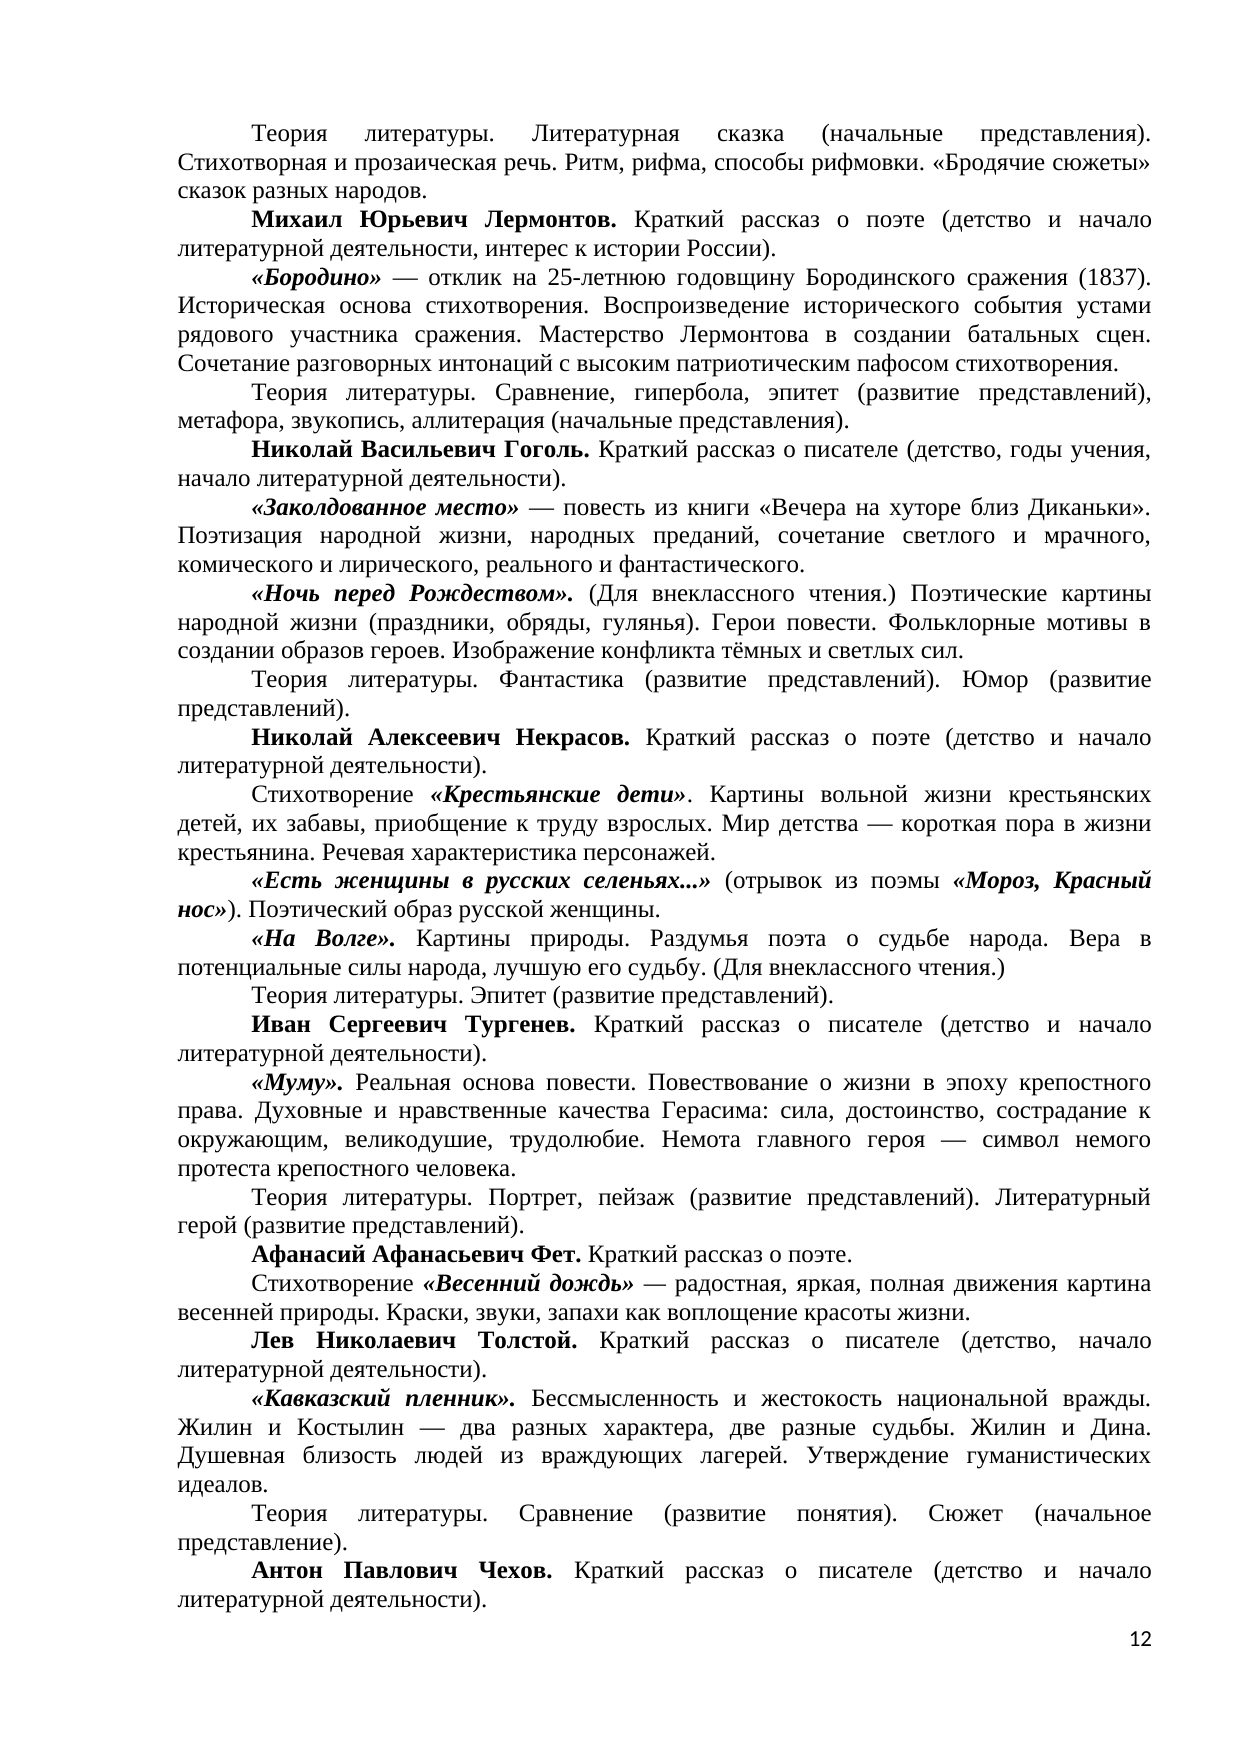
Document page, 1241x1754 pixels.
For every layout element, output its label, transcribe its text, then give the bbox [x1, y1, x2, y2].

text Теория литературы. Сравнение, гипербола, эпитет (развитие представлений), метафора, звукопись, аллитерация (начальные представления). [177, 377, 1152, 434]
text «Заколдованное место» — повесть из книги «Вечера на хуторе близ Диканьки». Поэтизация народной жизни, народных преданий, сочетание светлого и мрачного, комического и лирического, реального и фантастического. [177, 492, 1152, 578]
text Стихотворение «Крестьянские дети». Картины вольной жизни крестьянских детей, их забавы, приобщение к труду взрослых. Мир детства — короткая пора в жизни крестьянина. Речевая характеристика персонажей. [177, 779, 1152, 866]
text Теория литературы. Сравнение (развитие понятия). Сюжет (начальное представление). [177, 1498, 1152, 1556]
text Теория литературы. Портрет, пейзаж (развитие представлений). Литературный герой (развитие представлений). [177, 1182, 1152, 1239]
text Лев Николаевич Толстой. Краткий рассказ о писателе (детство, начало литературной деятельности). [177, 1326, 1152, 1383]
text «Есть женщины в русских селеньях...» (отрывок из поэмы «Мороз, Красный нос»). Поэтический образ русской женщины. [177, 866, 1152, 923]
text Антон Павлович Чехов. Краткий рассказ о писателе (детство и начало литературной деятельности). [177, 1556, 1152, 1613]
text «На Волге». Картины природы. Раздумья поэта о судьбе народа. Вера в потенциальные силы народа, лучшую его судьбу. (Для внеклассного чтения.) [177, 923, 1152, 981]
text «Ночь перед Рождеством». (Для внеклассного чтения.) Поэтические картины народной жизни (праздники, обряды, гулянья). Герои повести. Фольклорные мотивы в создании образов героев. Изображение конфликта тёмных и светлых сил. [177, 578, 1152, 664]
text Теория литературы. Фантастика (развитие представлений). Юмор (развитие представлений). [177, 664, 1152, 722]
text Афанасий Афанасьевич Фет. Краткий рассказ о поэте. [177, 1239, 1152, 1268]
text Николай Алексеевич Некрасов. Краткий рассказ о поэте (детство и начало литературной деятельности). [177, 722, 1152, 779]
text Теория литературы. Литературная сказка (начальные представления). Стихотворная и прозаическая речь. Ритм, рифма, способы рифмовки. «Бродячие сюжеты» сказок разных народов. [177, 118, 1152, 204]
text Стихотворение «Весенний дождь» — радостная, яркая, полная движения картина весенней природы. Краски, звуки, запахи как воплощение красоты жизни. [177, 1268, 1152, 1326]
text «Кавказский пленник». Бессмысленность и жестокость национальной вражды. Жилин и Костылин — два разных характера, две разные судьбы. Жилин и Дина. Душевная близость людей из враждующих лагерей. Утверждение гуманистических идеалов. [177, 1383, 1152, 1498]
text «Муму». Реальная основа повести. Повествование о жизни в эпоху крепостного права. Духовные и нравственные качества Герасима: сила, достоинство, сострадание к окружающим, великодушие, трудолюбие. Немота главного героя — символ немого протеста крепостного человека. [177, 1067, 1152, 1182]
text Теория литературы. Эпитет (развитие представлений). [177, 981, 1152, 1009]
text Николай Васильевич Гоголь. Краткий рассказ о писателе (детство, годы учения, начало литературной деятельности). [177, 434, 1152, 492]
text Михаил Юрьевич Лермонтов. Краткий рассказ о поэте (детство и начало литературной деятельности, интерес к истории России). [177, 204, 1152, 262]
text Иван Сергеевич Тургенев. Краткий рассказ о писателе (детство и начало литературной деятельности). [177, 1009, 1152, 1067]
text «Бородино» — отклик на 25-летнюю годовщину Бородинского сражения (1837). Историческая основа стихотворения. Воспроизведение исторического события устами рядового участника сражения. Мастерство Лермонтова в создании батальных сцен. Сочетание разговорных интонаций с высоким патриотическим пафосом стихотворения. [177, 262, 1152, 377]
